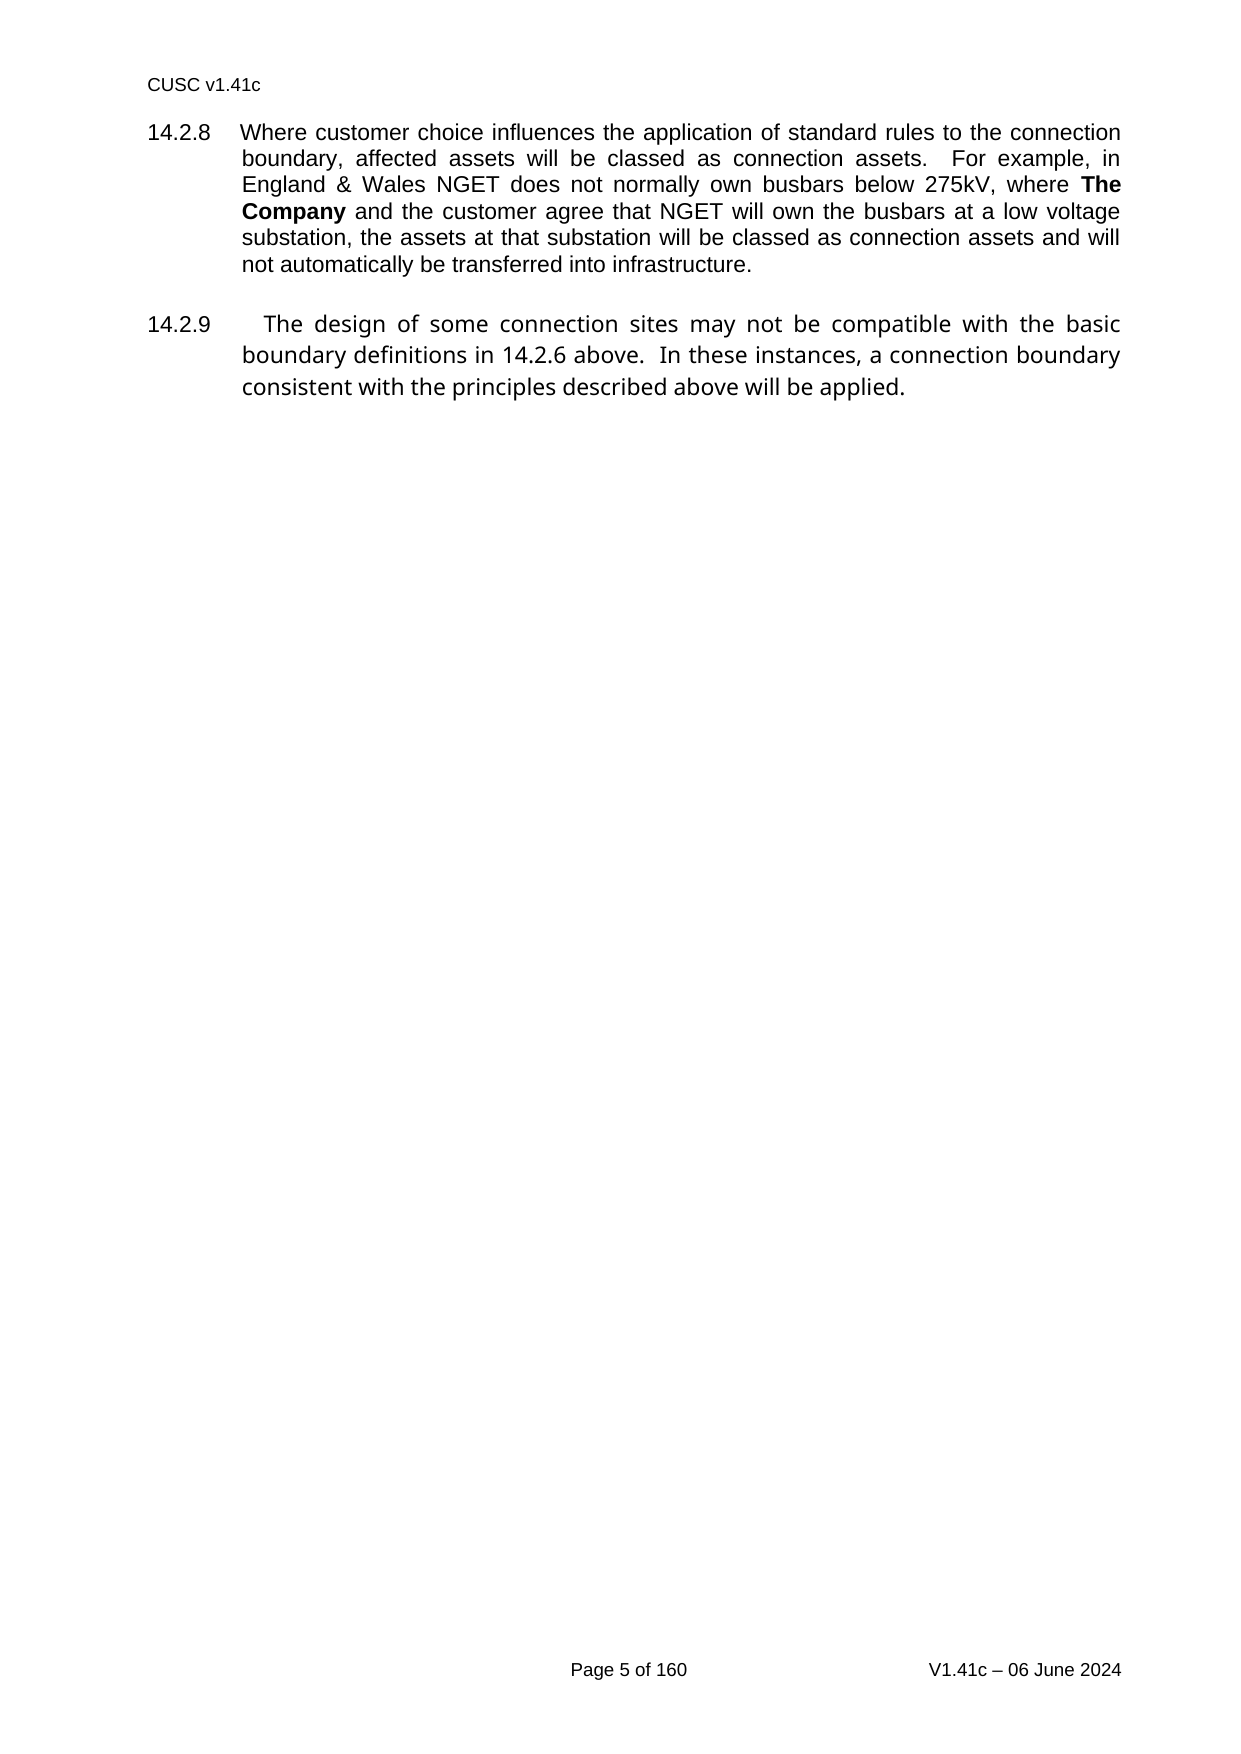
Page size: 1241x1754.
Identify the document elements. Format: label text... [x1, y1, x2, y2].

list Where customer choice influences the application of standard rules to the connection boundary, affected assets will be classed as connection assets. For example, in England & Wales NGET does not normally own busbars below 275kV, where The Company and the customer agree that NGET will own the busbars at a low voltage substation, the assets at that substation will be classed as connection assets and will not automatically be transferred into infrastructure. [147, 119, 1121, 277]
list The design of some connection sites may not be compatible with the basic boundary definitions in 14.2.6 above. In these instances, a connection boundary consistent with the principles described above will be applied. [147, 308, 1121, 402]
